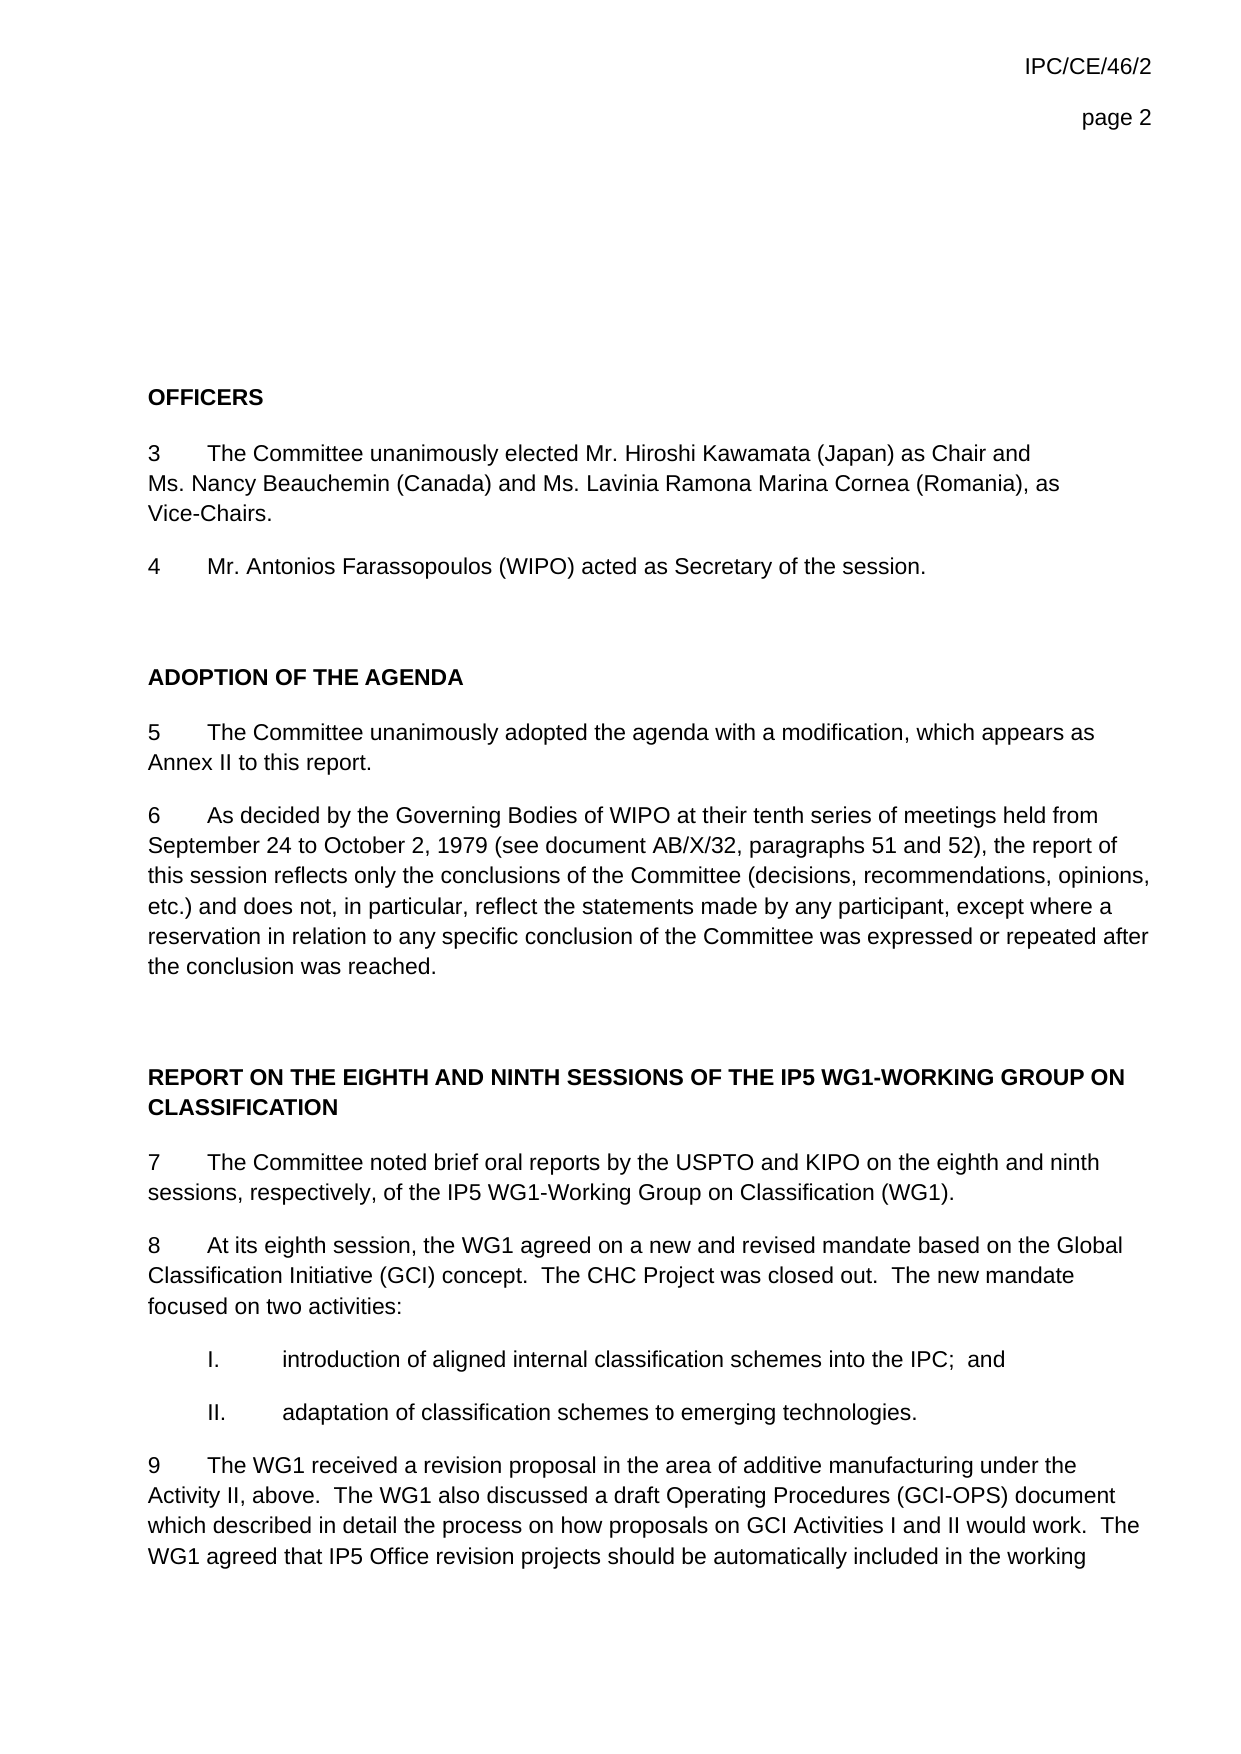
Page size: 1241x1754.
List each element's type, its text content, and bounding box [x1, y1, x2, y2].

text At its eighth session, the WG1 agreed on a new and revised mandate based on the Global Classification Initiative (GCI) concept. The CHC Project was closed out. The new mandate focused on two activities: [148, 1232, 1152, 1319]
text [148, 1452, 1152, 1569]
list As decided by the Governing Bodies of WIPO at their tenth series of meetings held from September 24 to October 2, 1979 (see document AB/X/32, paragraphs 51 and 52), the report of this session reflects only the conclusions of the Committee (decisions, recommendations, opinions, etc.) and does not, in particular, reflect the statements made by any participant, except where a reservation in relation to any specific conclusion of the Committee was expressed or repeated after the conclusion was reached. [148, 802, 1152, 979]
list adaptation of classification schemes to emerging technologies. [207, 1399, 1152, 1425]
subtitle ADOPTION OF THE AGENDA [148, 663, 1152, 690]
list introduction of aligned internal classification schemes into the IPC; and [207, 1346, 1152, 1372]
text The Committee noted brief oral reports by the USPTO and KIPO on the eighth and ninth sessions, respectively, of the IP5 WG1-Working Group on Classification (WG1). [148, 1149, 1152, 1206]
list The Committee unanimously elected Mr. Hiroshi Kawamata (Japan) as Chair and Ms. Nancy Beauchemin (Canada) and Ms. Lavinia Ramona Marina Cornea (Romania), as Vice-Chairs. [148, 439, 1152, 526]
list Mr. Antonios Farassopoulos (WIPO) acted as Secretary of the session. [148, 553, 1152, 579]
list The Committee unanimously adopted the agenda with a modification, which appears as Annex II to this report. [148, 719, 1152, 775]
subtitle OFFICERS [148, 384, 1152, 411]
subtitle Report on the EIGHTH AND NINTH sessionS of the IP5 WG1-Working Group on Classification [148, 1063, 1152, 1120]
